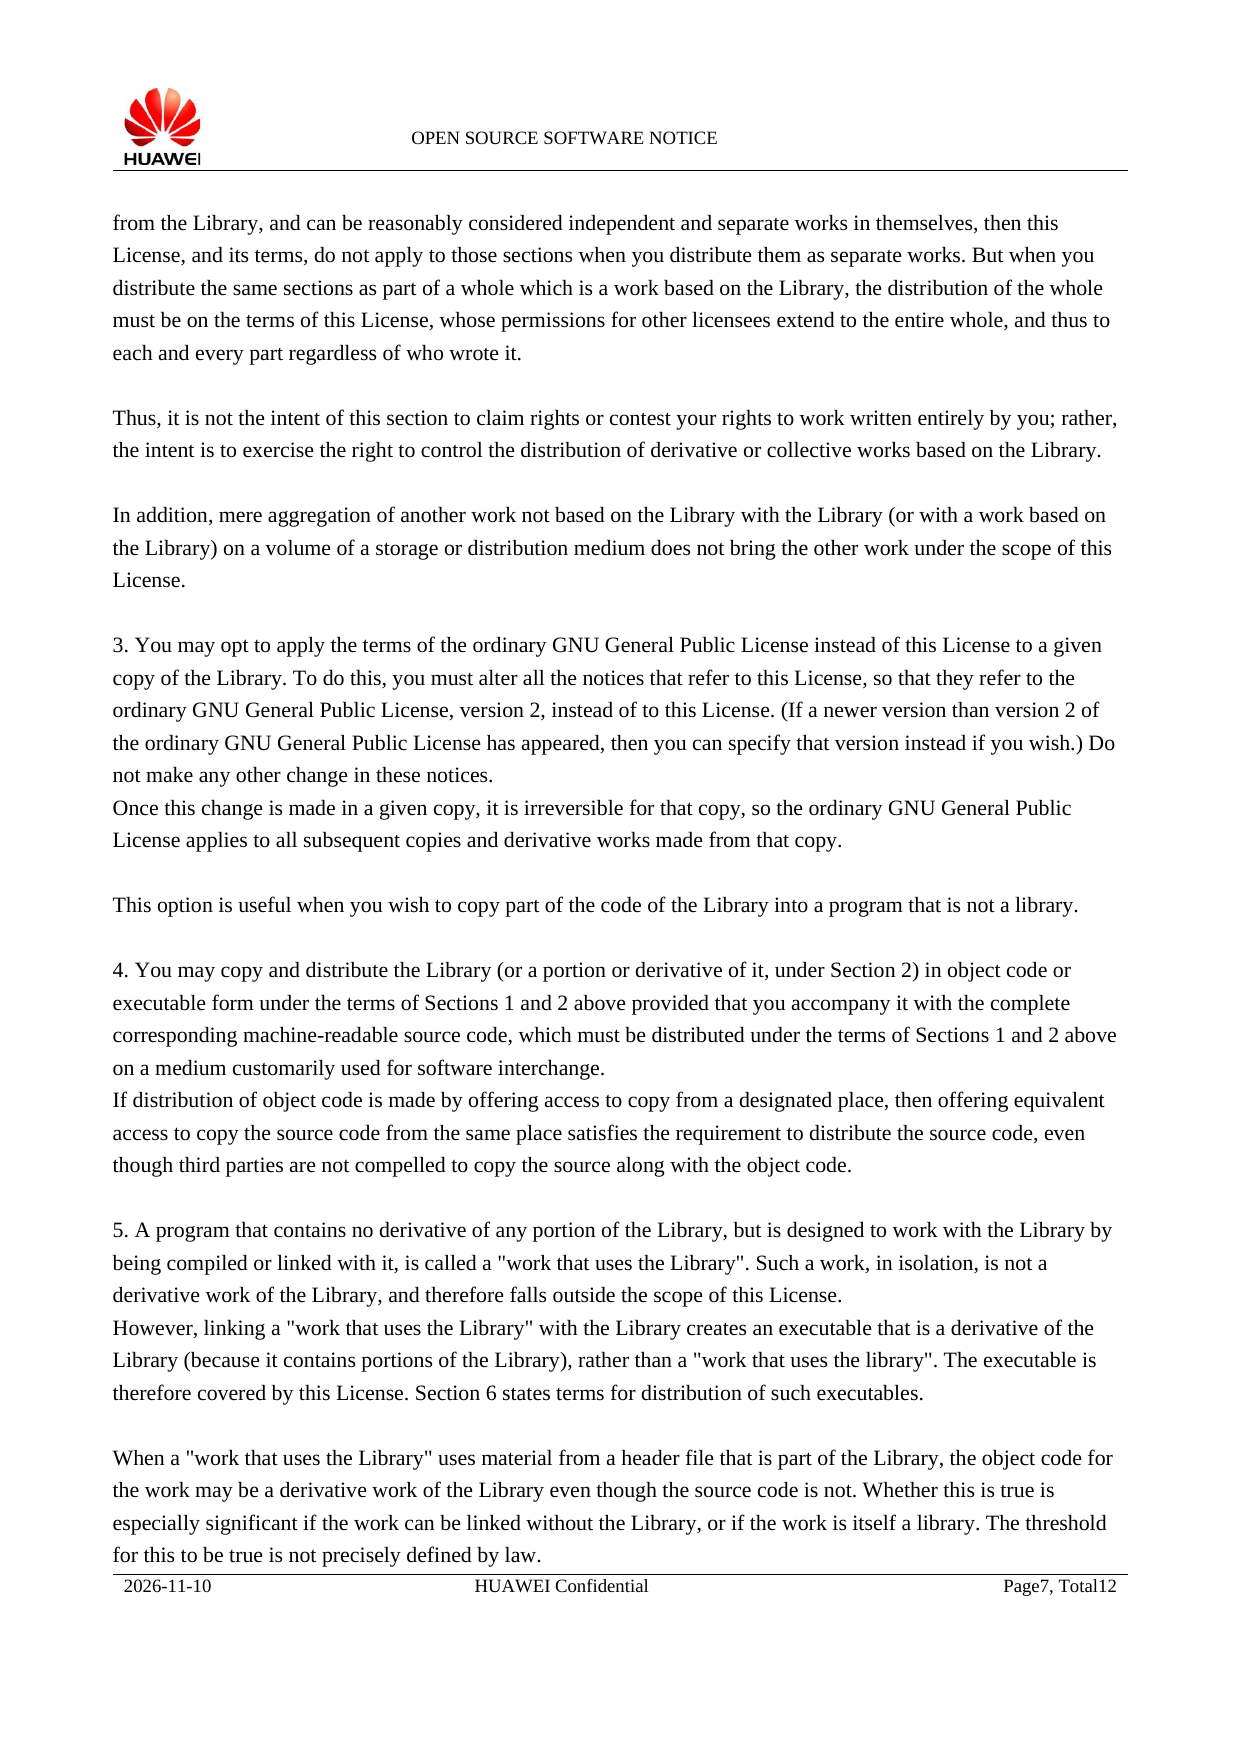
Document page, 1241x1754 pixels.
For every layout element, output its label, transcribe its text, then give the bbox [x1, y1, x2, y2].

picture [124, 88, 201, 165]
